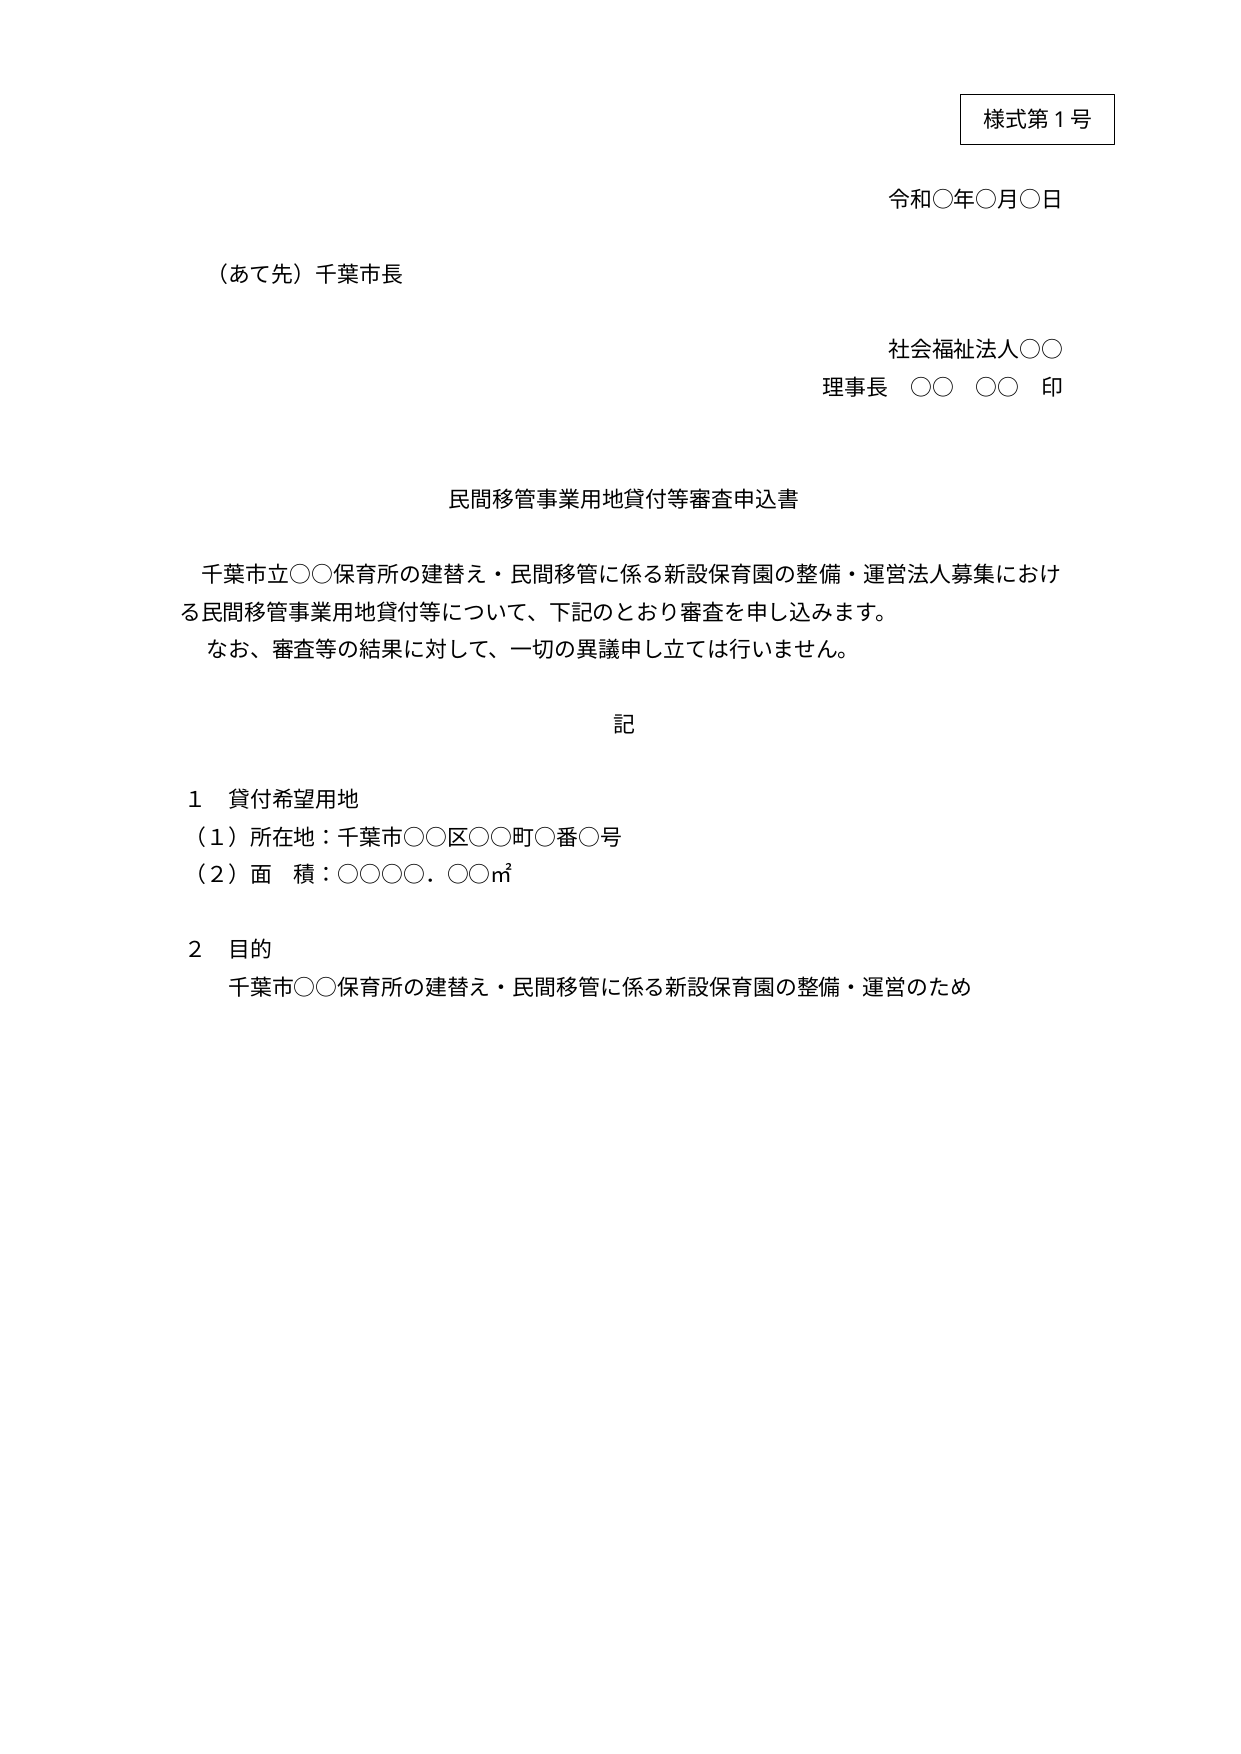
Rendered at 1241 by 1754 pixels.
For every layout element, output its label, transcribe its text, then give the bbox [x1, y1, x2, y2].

text ２ 目的 [184, 929, 1063, 967]
text 民間移管事業用地貸付等審査申込書 [184, 479, 1063, 517]
text 令和○年○月○日 [177, 179, 1063, 217]
text 千葉市○○保育所の建替え・民間移管に係る新設保育園の整備・運営のため [184, 967, 1063, 1004]
text 記 [184, 704, 1063, 742]
text （１）所在地：千葉市○○区○○町○番○号 [184, 817, 1063, 854]
text 理事長 ○○ ○○ 印 [184, 367, 1063, 404]
text （あて先）千葉市長 [206, 254, 1063, 292]
text 千葉市立○○保育所の建替え・民間移管に係る新設保育園の整備・運営法人募集における民間移管事業用地貸付等について、下記のとおり審査を申し込みます。 [179, 554, 1063, 629]
text １ 貸付希望用地 [184, 779, 1063, 817]
text 社会福祉法人○○ [184, 329, 1063, 367]
text （２）面 積：○○○○．○○㎡ [184, 854, 1063, 892]
text なお、審査等の結果に対して、一切の異議申し立ては行いません。 [184, 629, 1063, 667]
